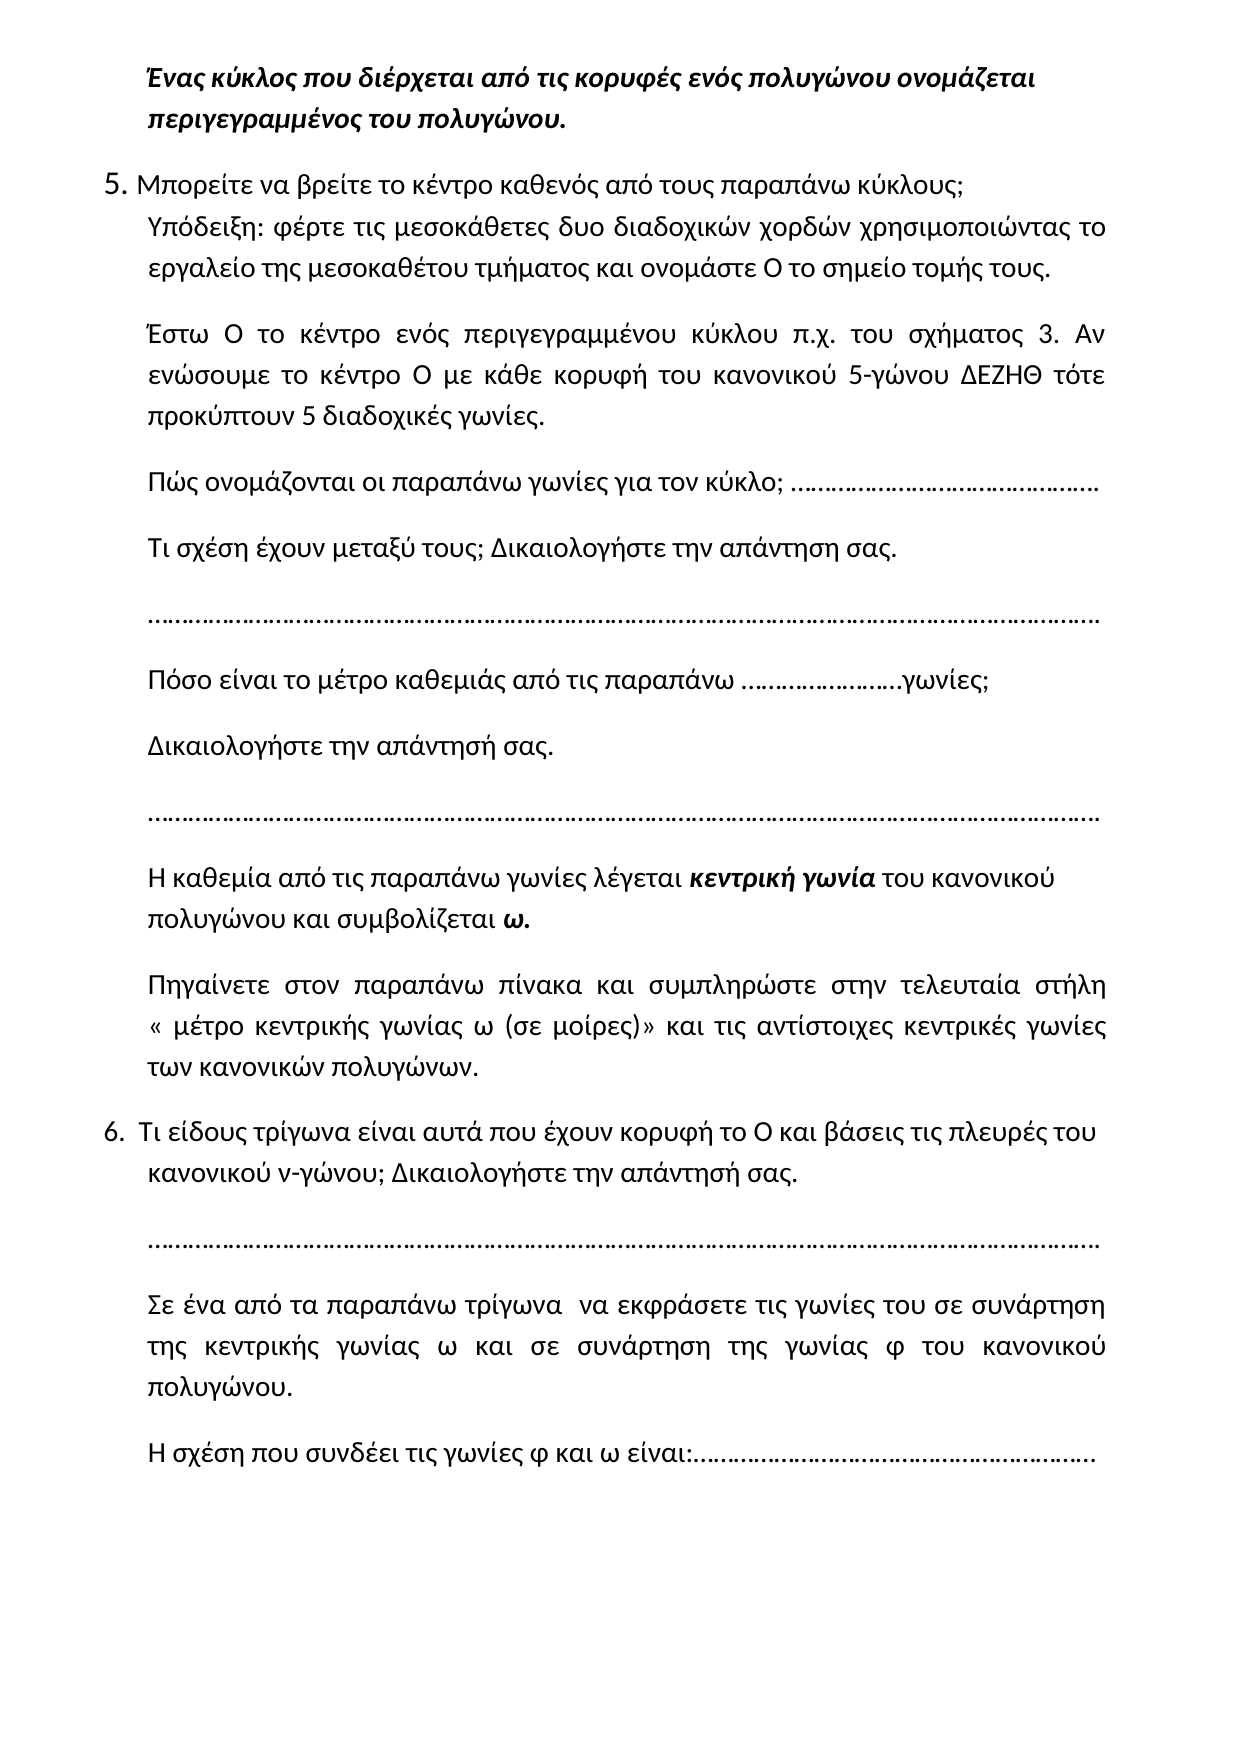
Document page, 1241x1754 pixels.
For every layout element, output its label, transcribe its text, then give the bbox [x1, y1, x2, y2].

text Η καθεμία από τις παραπάνω γωνίες λέγεται κεντρική γωνία του κανονικού πολυγώνου και συμβολίζεται ω. [148, 859, 1107, 935]
text ……………………………………………………………………………………………………………………………. [148, 793, 1107, 828]
text 6. Τι είδους τρίγωνα είναι αυτά που έχουν κορυφή το Ο και βάσεις τις πλευρές του κανονικού ν-γώνου; Δικαιολογήστε την απάντησή σας. [103, 1113, 1107, 1190]
text 5. Μπορείτε να βρείτε το κέντρο καθενός από τους παραπάνω κύκλους; [103, 162, 1107, 202]
text Η σχέση που συνδέει τις γωνίες φ και ω είναι:…………………………………………………… [148, 1434, 1107, 1470]
text Πώς ονομάζονται οι παραπάνω γωνίες για τον κύκλο; ………………………………………. [148, 463, 1107, 499]
text Έστω Ο το κέντρο ενός περιγεγραμμένου κύκλου π.χ. του σχήματος 3. Αν ενώσουμε το κέντρο Ο με κάθε κορυφή του κανονικού 5-γώνου ΔΕΖΗΘ τότε προκύπτουν 5 διαδοχικές γωνίες. [148, 315, 1107, 433]
text Δικαιολογήστε την απάντησή σας. [148, 727, 1107, 763]
text Υπόδειξη: φέρτε τις μεσοκάθετες δυο διαδοχικών χορδών χρησιμοποιώντας το εργαλείο της μεσοκαθέτου τμήματος και ονομάστε Ο το σημείο τομής τους. [148, 208, 1107, 285]
text Πόσο είναι το μέτρο καθεμιάς από τις παραπάνω ……………………γωνίες; [148, 661, 1107, 697]
text Σε ένα από τα παραπάνω τρίγωνα να εκφράσετε τις γωνίες του σε συνάρτηση της κεντρικής γωνίας ω και σε συνάρτηση της γωνίας φ του κανονικού πολυγώνου. [148, 1286, 1107, 1404]
text Τι σχέση έχουν μεταξύ τους; Δικαιολογήστε την απάντηση σας. [148, 529, 1107, 565]
text ……………………………………………………………………………………………………………………………. [148, 1220, 1107, 1256]
text Πηγαίνετε στον παραπάνω πίνακα και συμπληρώστε στην τελευταία στήλη « μέτρο κεντρικής γωνίας ω (σε μοίρες)» και τις αντίστοιχες κεντρικές γωνίες των κανονικών πολυγώνων. [148, 966, 1107, 1083]
text Ένας κύκλος που διέρχεται από τις κορυφές ενός πολυγώνου ονομάζεται περιγεγραμμένος του πολυγώνου. [148, 59, 1107, 136]
text ……………………………………………………………………………………………………………………………. [148, 595, 1107, 631]
